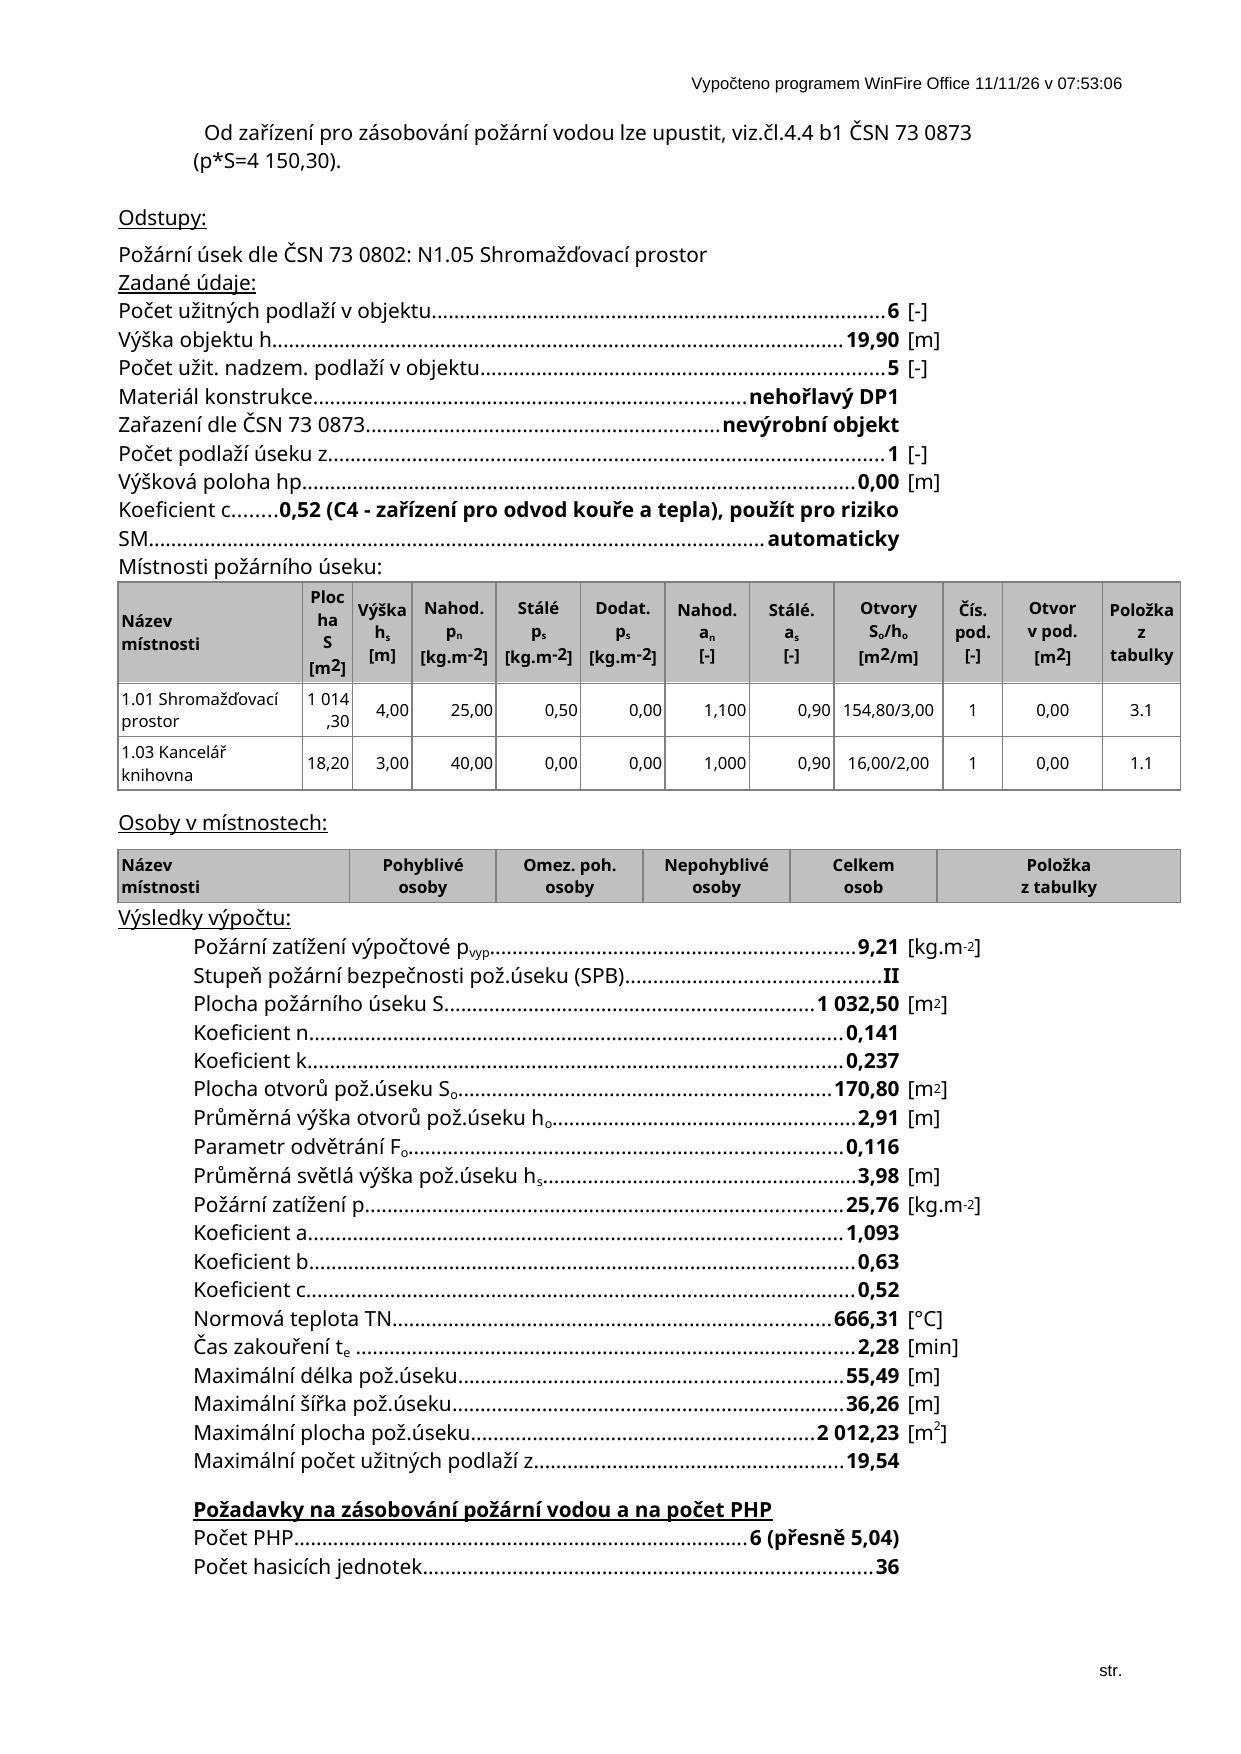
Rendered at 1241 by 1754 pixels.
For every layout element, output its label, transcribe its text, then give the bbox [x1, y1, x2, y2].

table_cell 1,100 [666, 684, 749, 736]
text Zařazení dle ČSN 73 0873 nevýrobní objekt [118, 410, 1122, 439]
table_header Plocha S [m2] [303, 583, 352, 682]
text Požadavky na zásobování požární vodou a na počet PHP [193, 1495, 1122, 1523]
text Stupeň požární bezpečnosti pož.úseku (SPB) II [193, 961, 1122, 989]
text Maximální plocha pož.úseku 2 012,23 [m2] [193, 1418, 1122, 1446]
table_header Nahod. pn [kg.m-2] [413, 583, 495, 682]
text Požární zatížení p 25,76 [kg.m-2] [193, 1190, 1122, 1218]
table_cell 0,90 [750, 737, 833, 789]
table_cell 0,00 [581, 684, 664, 736]
table_header Otvory So/ho [m2/m] [835, 583, 942, 682]
text Místnosti požárního úseku: [118, 552, 1122, 581]
text Počet užit. nadzem. podlaží v objektu 5 [-] [118, 353, 1122, 382]
table_cell 3,00 [353, 737, 411, 789]
table_cell 1.03 Kancelář knihovna [119, 737, 302, 789]
table_header Celkem osob [791, 850, 936, 902]
table_header Nepohyblivé osoby [644, 850, 789, 902]
table_cell 0,00 [581, 737, 664, 789]
table_cell 1 014,30 [303, 684, 352, 736]
table_cell 0,00 [497, 737, 580, 789]
table_cell 4,00 [353, 684, 411, 736]
table_header Výška hs [m] [353, 583, 411, 682]
table_cell 0,00 [1003, 684, 1102, 736]
table_header Omez. poh. osoby [497, 850, 642, 902]
table_cell 0,00 [1003, 737, 1102, 789]
table_cell 1 [944, 737, 1002, 789]
text Koeficient c 0,52 [193, 1275, 1122, 1304]
text Výška objektu h 19,90 [m] [118, 325, 1122, 353]
table_cell 40,00 [413, 737, 495, 789]
text SM automaticky [118, 524, 1122, 552]
text Od zařízení pro zásobování požární vodou lze upustit, viz.čl.4.4 b1 ČSN 73 0873 (p*S=4 150,30). [193, 118, 1122, 175]
text Maximální šířka pož.úseku 36,26 [m] [193, 1389, 1122, 1418]
text Materiál konstrukce nehořlavý DP1 [118, 382, 1122, 410]
text Průměrná výška otvorů pož.úseku ho 2,91 [m] [193, 1103, 1122, 1132]
table_header Položka z tabulky [938, 850, 1180, 902]
text Výsledky výpočtu: [118, 903, 1122, 932]
text Průměrná světlá výška pož.úseku hs 3,98 [m] [193, 1161, 1122, 1190]
table_cell 3.1 [1103, 684, 1180, 736]
text Maximální počet užitných podlaží z 19,54 [193, 1446, 1122, 1475]
text Plocha otvorů pož.úseku So 170,80 [m2] [193, 1074, 1122, 1103]
text Koeficient k 0,237 [193, 1046, 1122, 1074]
text Počet hasicích jednotek 36 [193, 1552, 1122, 1580]
table_cell 1 [944, 684, 1002, 736]
text Výšková poloha hp 0,00 [m] [118, 467, 1122, 496]
text Maximální délka pož.úseku 55,49 [m] [193, 1361, 1122, 1389]
table_cell 18,20 [303, 737, 352, 789]
text Koeficient n 0,141 [193, 1018, 1122, 1046]
table_header Čís. pod. [-] [944, 583, 1002, 682]
table_cell 25,00 [413, 684, 495, 736]
text Počet užitných podlaží v objektu 6 [-] [118, 297, 1122, 325]
table_header Dodat. ps [kg.m-2] [581, 583, 664, 682]
text Parametr odvětrání Fo 0,116 [193, 1132, 1122, 1161]
table_header Položka z tabulky [1103, 583, 1180, 682]
table_cell 1,000 [666, 737, 749, 789]
text Odstupy: [118, 203, 1122, 232]
table_cell 0,90 [750, 684, 833, 736]
table_header Název místnosti [119, 850, 349, 902]
text Koeficient c 0,52 (C4 - zařízení pro odvod kouře a tepla), použít pro riziko [118, 496, 1122, 524]
table_header Název místnosti [119, 583, 302, 682]
text Zadané údaje: [118, 268, 1122, 297]
table_cell 16,00/2,00 [835, 737, 942, 789]
table_cell 1.1 [1103, 737, 1180, 789]
table_header Stálé ps [kg.m-2] [497, 583, 580, 682]
table_header Stálé. as [-] [750, 583, 833, 682]
table_cell 0,50 [497, 684, 580, 736]
text Koeficient b 0,63 [193, 1247, 1122, 1275]
text Čas zakouření te 2,28 [min] [193, 1332, 1122, 1361]
text Plocha požárního úseku S 1 032,50 [m2] [193, 989, 1122, 1018]
table_header Nahod. an [-] [666, 583, 749, 682]
table_header Pohyblivé osoby [350, 850, 495, 902]
table_cell 154,80/3,00 [835, 684, 942, 736]
text Počet PHP 6 (přesně 5,04) [193, 1523, 1122, 1552]
text Požární zatížení výpočtové pvyp 9,21 [kg.m-2] [193, 932, 1122, 961]
text Normová teplota TN 666,31 [°C] [193, 1304, 1122, 1332]
text Počet podlaží úseku z 1 [-] [118, 439, 1122, 467]
text Požární úsek dle ČSN 73 0802: N1.05 Shromažďovací prostor [118, 240, 1122, 268]
text Koeficient a 1,093 [193, 1218, 1122, 1247]
text Osoby v místnostech: [118, 808, 1122, 836]
table_header Otvor v pod. [m2] [1003, 583, 1102, 682]
table_cell 1.01 Shromažďovací prostor [119, 684, 302, 736]
